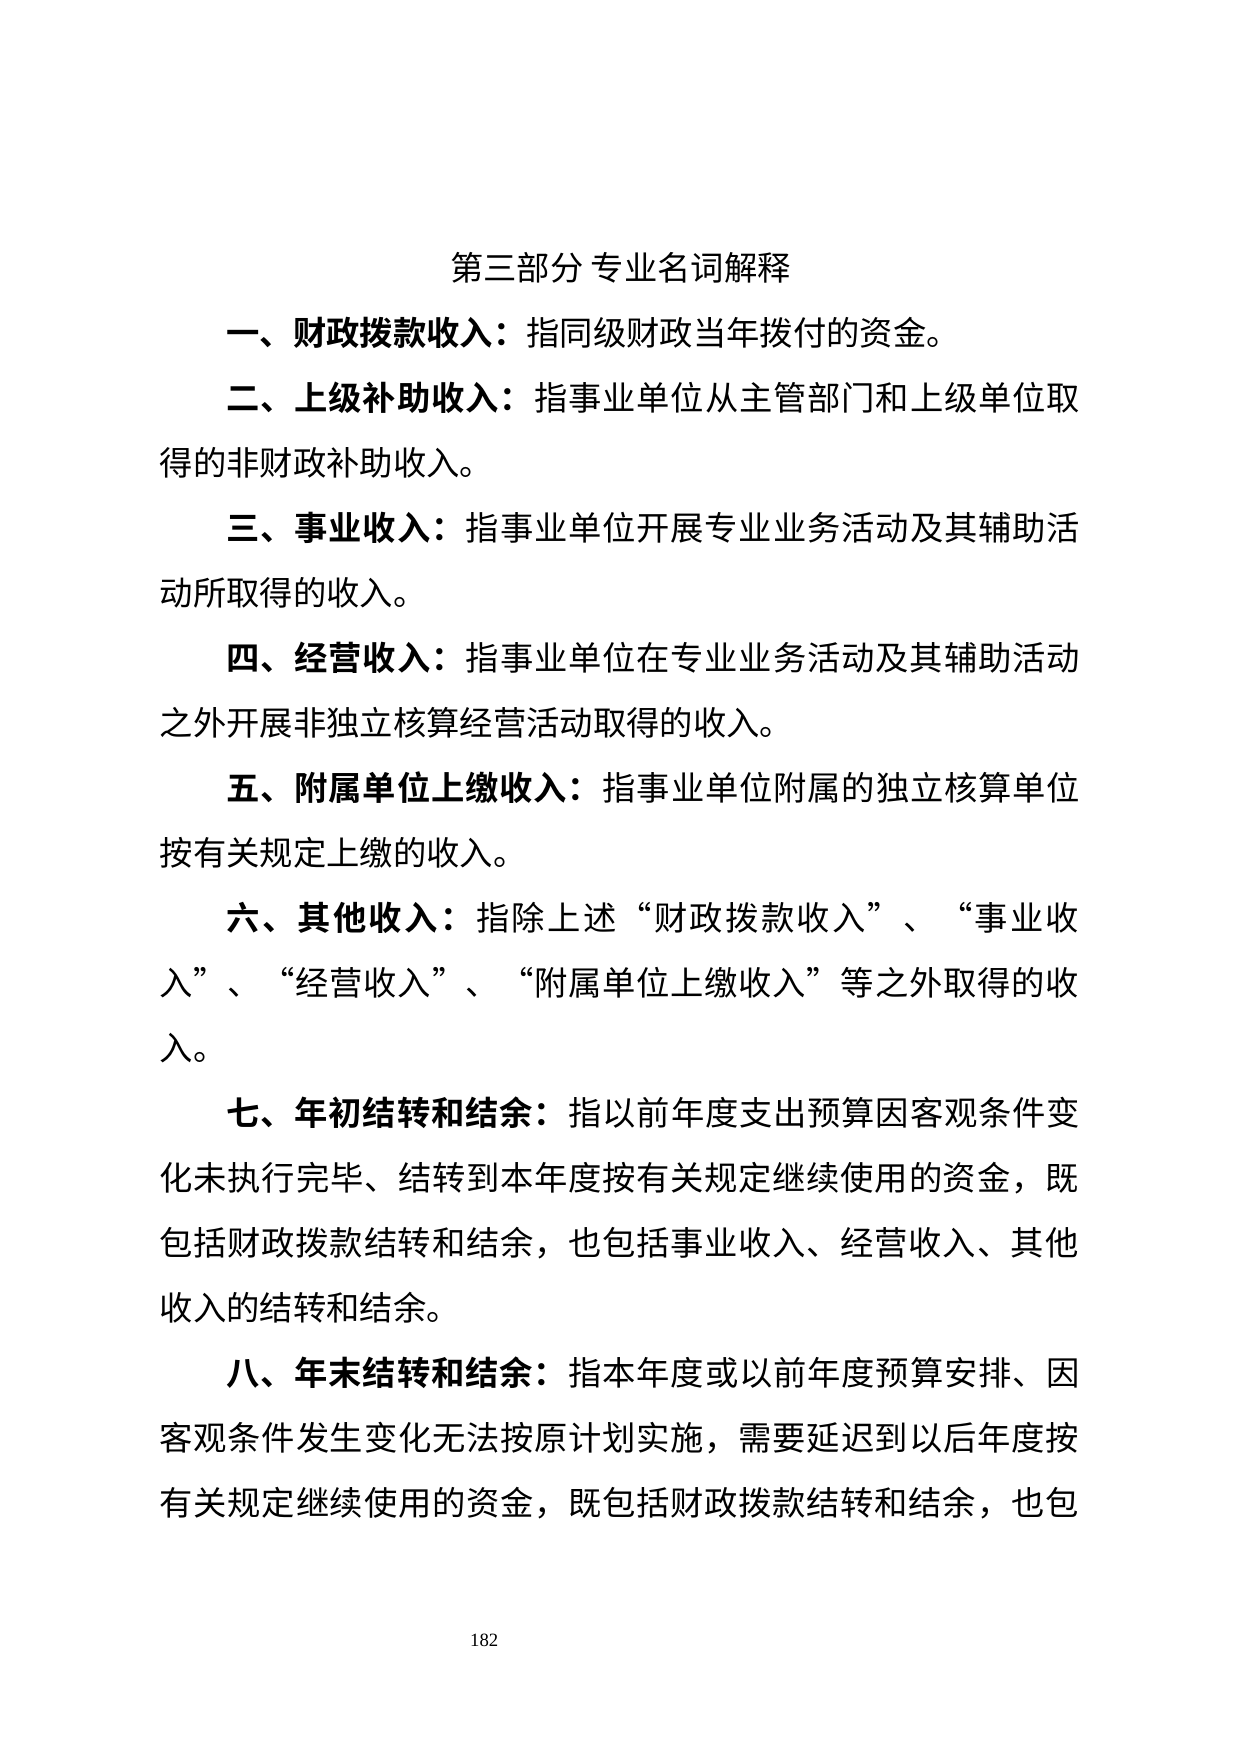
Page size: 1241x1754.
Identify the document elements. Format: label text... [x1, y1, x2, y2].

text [159, 1338, 1081, 1533]
text 四、经营收入：指事业单位在专业业务活动及其辅助活动之外开展非独立核算经营活动取得的收入。 [159, 623, 1081, 753]
text 七、年初结转和结余：指以前年度支出预算因客观条件变化未执行完毕、结转到本年度按有关规定继续使用的资金，既包括财政拨款结转和结余，也包括事业收入、经营收入、其他收入的结转和结余。 [159, 1078, 1081, 1338]
text 五、附属单位上缴收入：指事业单位附属的独立核算单位按有关规定上缴的收入。 [159, 753, 1081, 883]
text 第三部分 专业名词解释 [159, 233, 1081, 298]
text 三、事业收入：指事业单位开展专业业务活动及其辅助活动所取得的收入。 [159, 493, 1081, 623]
text 六、其他收入：指除上述“财政拨款收入”、“事业收入”、“经营收入”、“附属单位上缴收入”等之外取得的收入。 [159, 883, 1081, 1078]
text 一、财政拨款收入：指同级财政当年拨付的资金。 [159, 298, 1081, 363]
text 二、上级补助收入：指事业单位从主管部门和上级单位取得的非财政补助收入。 [159, 363, 1081, 493]
